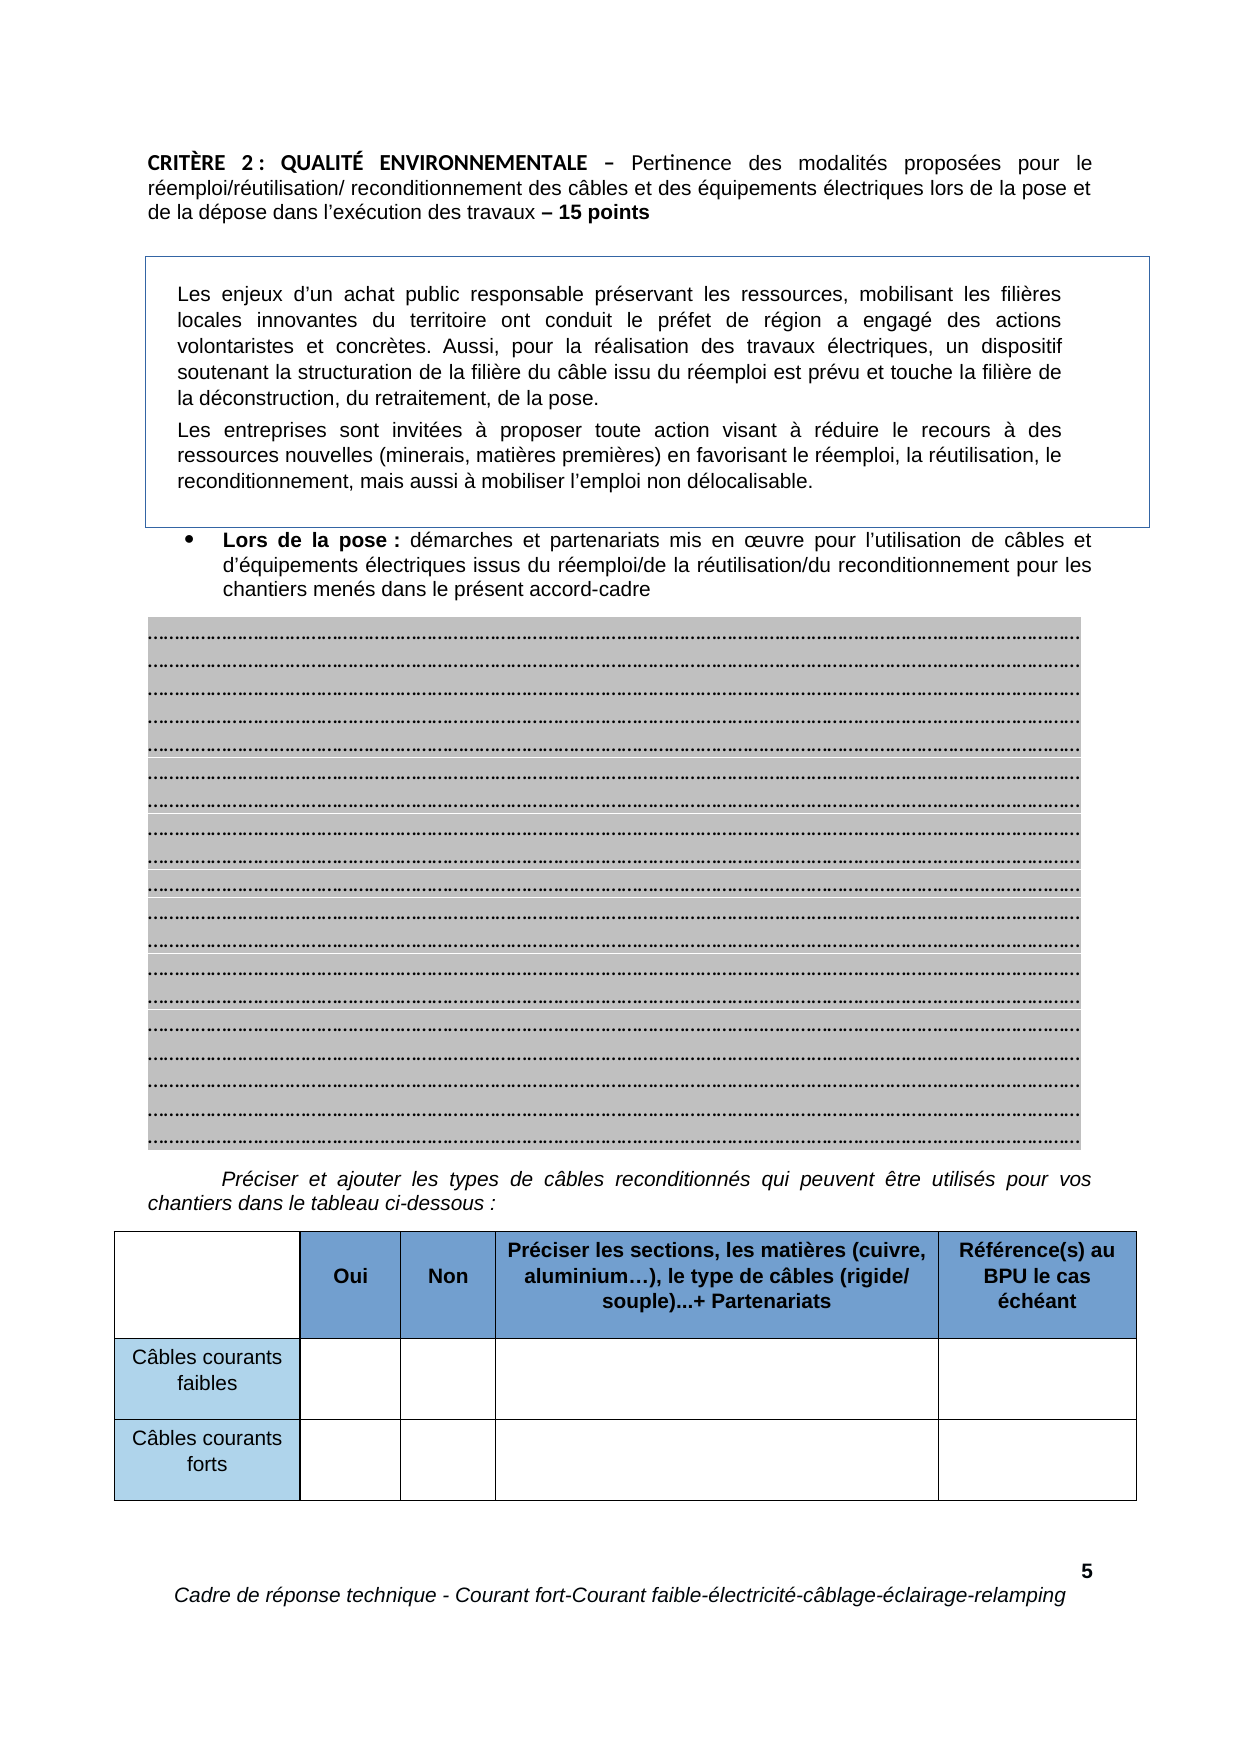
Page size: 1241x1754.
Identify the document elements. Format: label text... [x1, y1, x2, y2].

text Les enjeux d’un achat public responsable préservant les ressources, mobilisant les filières locales innovantes du territoire ont conduit le préfet de région a engagé des actions volontaristes et concrètes. Aussi, pour la réalisation des travaux électriques, un dispositif soutenant la structuration de la filière du câble issu du réemploi est prévu et touche la filière de la déconstruction, du retraitement, de la pose. [177, 282, 1063, 409]
table_header Oui [301, 1232, 400, 1338]
table_cell Câbles courants faibles [115, 1339, 299, 1419]
table_cell [301, 1420, 400, 1500]
text Préciser et ajouter les types de câbles reconditionnés qui peuvent être utilisés pour vos chantiers dans le tableau ci-dessous : [148, 1166, 1093, 1214]
text Les entreprises sont invitées à proposer toute action visant à réduire le recours à des ressources nouvelles (minerais, matières premières) en favorisant le réemploi, la réutilisation, le reconditionnement, mais aussi à mobiliser l’emploi non délocalisable. [177, 417, 1063, 493]
text …………………………………………………………………………………………………………………………………………………………………………………………………………………………………………………………………………………………………………………………………………………………………………………………………………………………………………………………………………………………………………………………………………………………………………………………………………………………………………………………………………………………………………………………………………………………………………………………………………………………………………………………………………………………………………………………………………………………………………………………………………………………………………………………………………………………………………………………………………………………………………………………………………………………………………………………………………………………………………………………………………………………………………………………………………………………………………………………………………………………………………………………………………………………………………………………………………………………………………………………………………………………………………………………………………………………………………………………………………………………………………………………………………………………………………………………………………………………………………………………………………………………………………………………………………………………………………………………………………………………………………………………………………………………………………………………………………………………………………………………………………………………………………………………………………………………………………………………………………………………………………………………………………………………………………………………………………………………………………………………………………………………………………………………………………………………………………………………………………………………………………………………………………………………………………………………………………………………………………………………………………………………………………………………………………………………………………… [148, 617, 1093, 1150]
table_header Non [401, 1232, 495, 1338]
table_cell [496, 1420, 938, 1500]
table_cell [496, 1339, 938, 1419]
table_header Référence(s) au BPU le cas échéant [939, 1232, 1136, 1338]
table_cell [939, 1339, 1136, 1419]
table_cell [401, 1339, 495, 1419]
table_header [115, 1232, 299, 1338]
table_cell [939, 1420, 1136, 1500]
table_header Préciser les sections, les matières (cuivre, aluminium…), le type de câbles (rigide/ souple)...+ Partenariats [496, 1232, 938, 1338]
table_cell [401, 1420, 495, 1500]
table_cell Câbles courants forts [115, 1420, 299, 1500]
table_cell [301, 1339, 400, 1419]
list Lors de la pose : démarches et partenariats mis en œuvre pour l’utilisation de câbles et d’équipements électriques issus du réemploi/de la réutilisation/du reconditionnement pour les chantiers menés dans le présent accord-cadre [185, 528, 1093, 601]
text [148, 148, 1093, 223]
